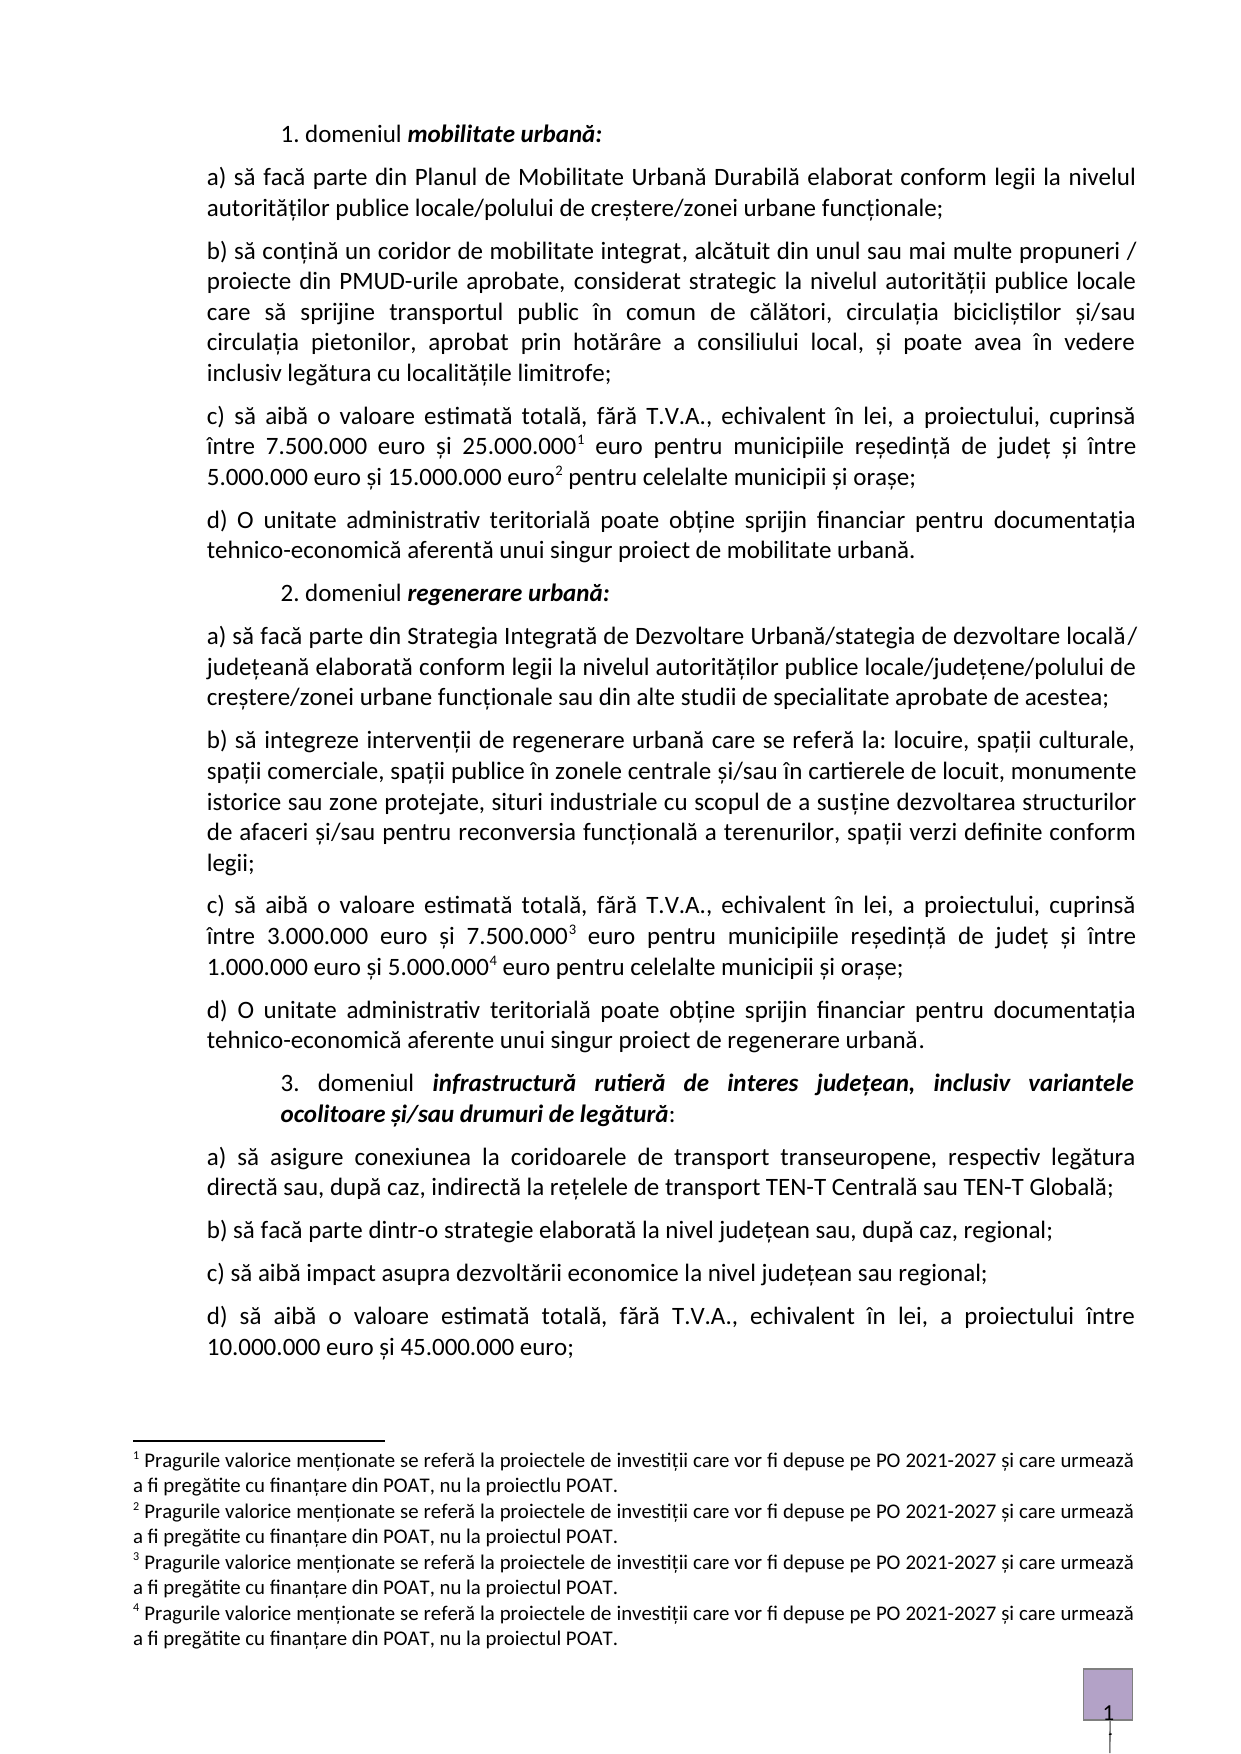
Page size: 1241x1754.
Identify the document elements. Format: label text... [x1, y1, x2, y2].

text c) să aibă o valoare estimată totală, fără T.V.A., echivalent în lei, a proiectului, cuprinsă între 7.500.000 euro și 25.000.000 euro pentru municipiile reședință de județ și între 5.000.000 euro și 15.000.000 euro pentru celelalte municipii și orașe; [207, 400, 1137, 491]
text a) să asigure conexiunea la coridoarele de transport transeuropene, respectiv legătura directă sau, după caz, indirectă la rețelele de transport TEN-T Centrală sau TEN-T Globală; [207, 1141, 1137, 1202]
text 2. domeniul regenerare urbană: [280, 577, 1137, 608]
text 1. domeniul mobilitate urbană: [280, 118, 1137, 149]
text d) O unitate administrativ teritorială poate obține sprijin financiar pentru documentația tehnico-economică aferentă unui singur proiect de mobilitate urbană. [207, 504, 1137, 565]
text c) să aibă impact asupra dezvoltării economice la nivel județean sau regional; [207, 1257, 1137, 1288]
text b) să integreze intervenții de regenerare urbană care se referă la: locuire, spații culturale, spații comerciale, spații publice în zonele centrale şi/sau în cartierele de locuit, monumente istorice sau zone protejate, situri industriale cu scopul de a susţine dezvoltarea structurilor de afaceri şi/sau pentru reconversia funcţională a terenurilor, spaţii verzi definite conform legii; [207, 724, 1137, 877]
text d) să aibă o valoare estimată totală, fără T.V.A., echivalent în lei, a proiectului între 10.000.000 euro și 45.000.000 euro; [207, 1300, 1137, 1361]
text b) să facă parte dintr-o strategie elaborată la nivel județean sau, după caz, regional; [207, 1214, 1137, 1245]
text d) O unitate administrativ teritorială poate obține sprijin financiar pentru documentația tehnico-economică aferente unui singur proiect de regenerare urbană. [207, 994, 1137, 1055]
text b) să conțină un coridor de mobilitate integrat, alcătuit din unul sau mai multe propuneri / proiecte din PMUD-urile aprobate, considerat strategic la nivelul autorității publice locale care să sprijine transportul public în comun de călători, circulația bicicliștilor și/sau circulația pietonilor, aprobat prin hotărâre a consiliului local, și poate avea în vedere inclusiv legătura cu localitățile limitrofe; [207, 235, 1137, 387]
text a) să facă parte din Planul de Mobilitate Urbană Durabilă elaborat conform legii la nivelul autorităților publice locale/polului de creștere/zonei urbane funcționale; [207, 161, 1137, 222]
text c) să aibă o valoare estimată totală, fără T.V.A., echivalent în lei, a proiectului, cuprinsă între 3.000.000 euro și 7.500.000 euro pentru municipiile reședință de județ și între 1.000.000 euro și 5.000.000 euro pentru celelalte municipii și orașe; [207, 890, 1137, 981]
text 3. domeniul infrastructură rutieră de interes județean, inclusiv variantele ocolitoare și/sau drumuri de legătură: [280, 1067, 1137, 1128]
text a) să facă parte din Strategia Integrată de Dezvoltare Urbană/stategia de dezvoltare locală/ județeană elaborată conform legii la nivelul autorităților publice locale/județene/polului de creștere/zonei urbane funcționale sau din alte studii de specialitate aprobate de acestea; [207, 621, 1137, 712]
